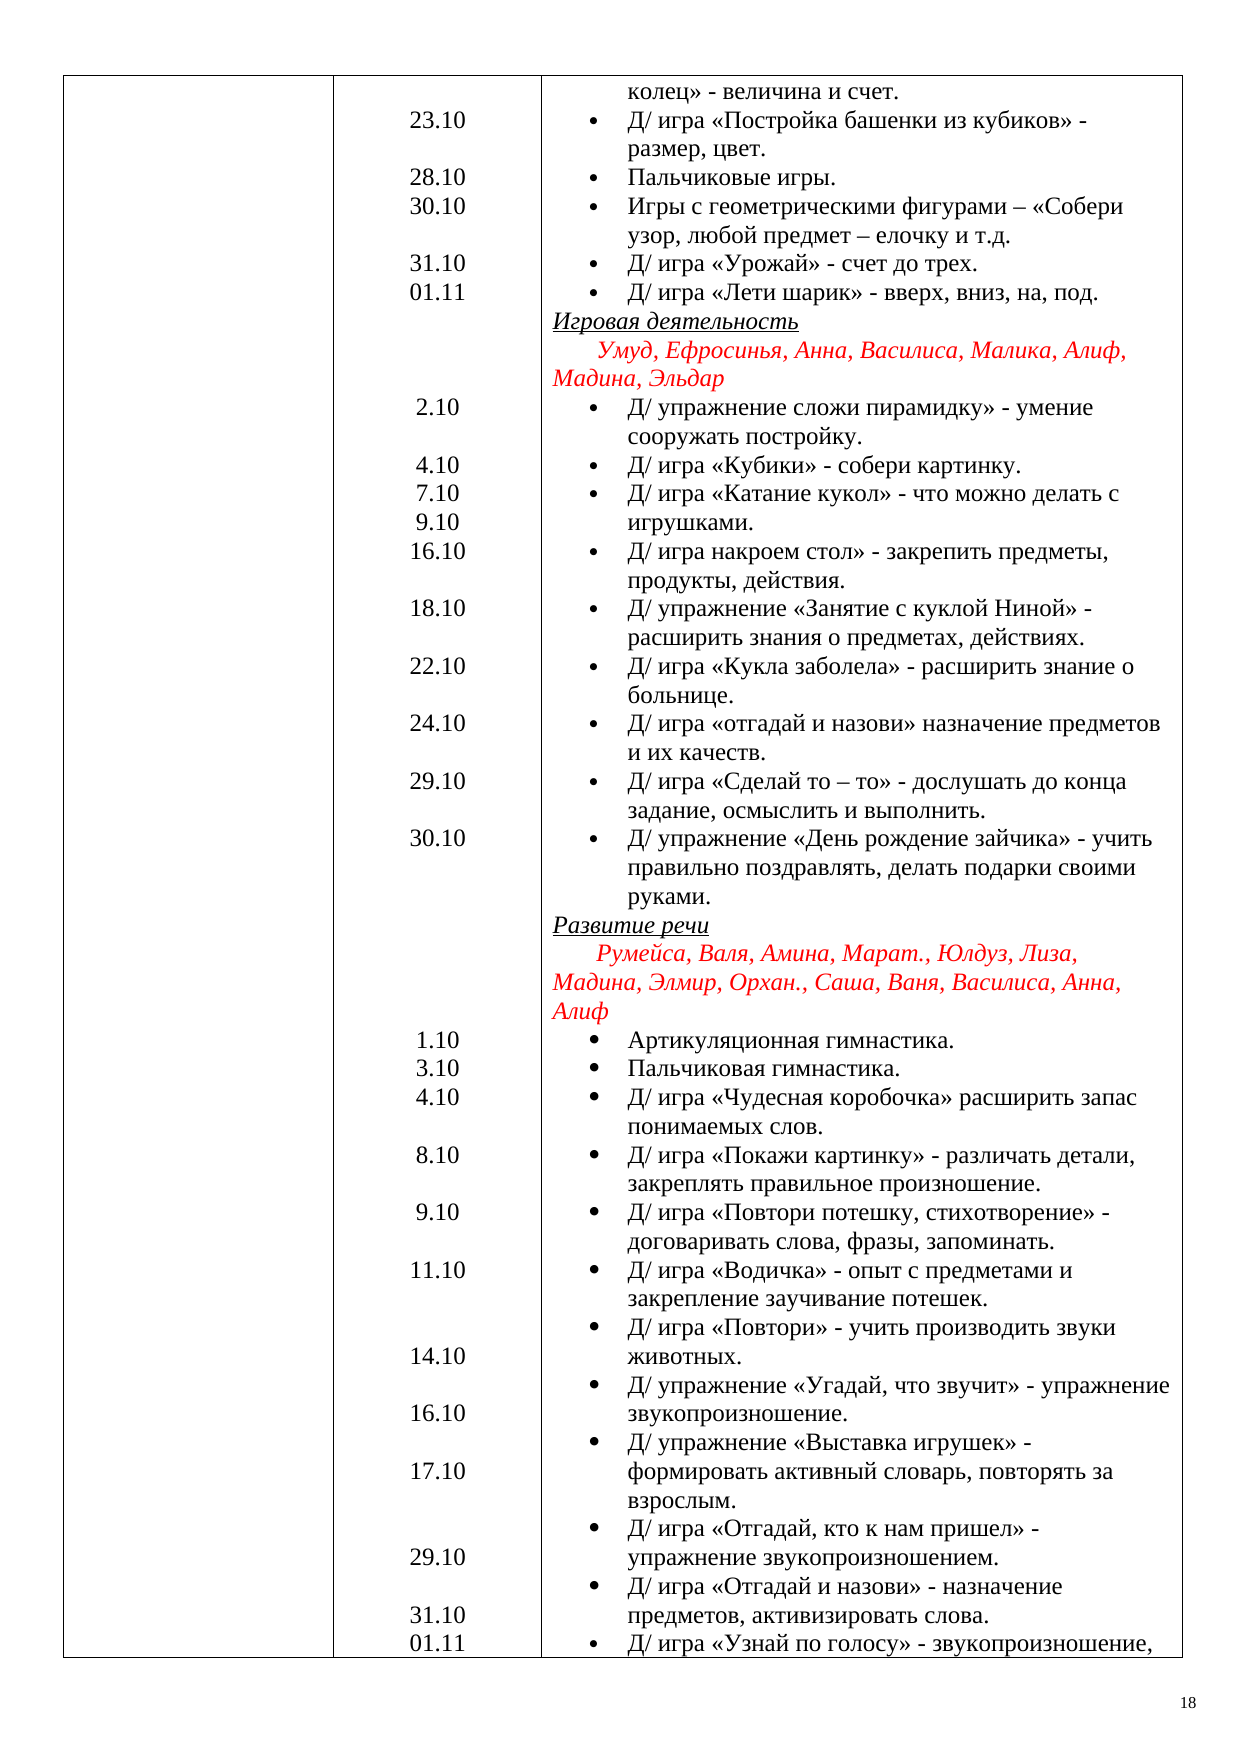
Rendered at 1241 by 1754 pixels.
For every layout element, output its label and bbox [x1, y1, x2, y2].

table_cell [334, 76, 541, 1657]
table_cell [64, 76, 333, 1657]
table_cell [542, 76, 1182, 1657]
